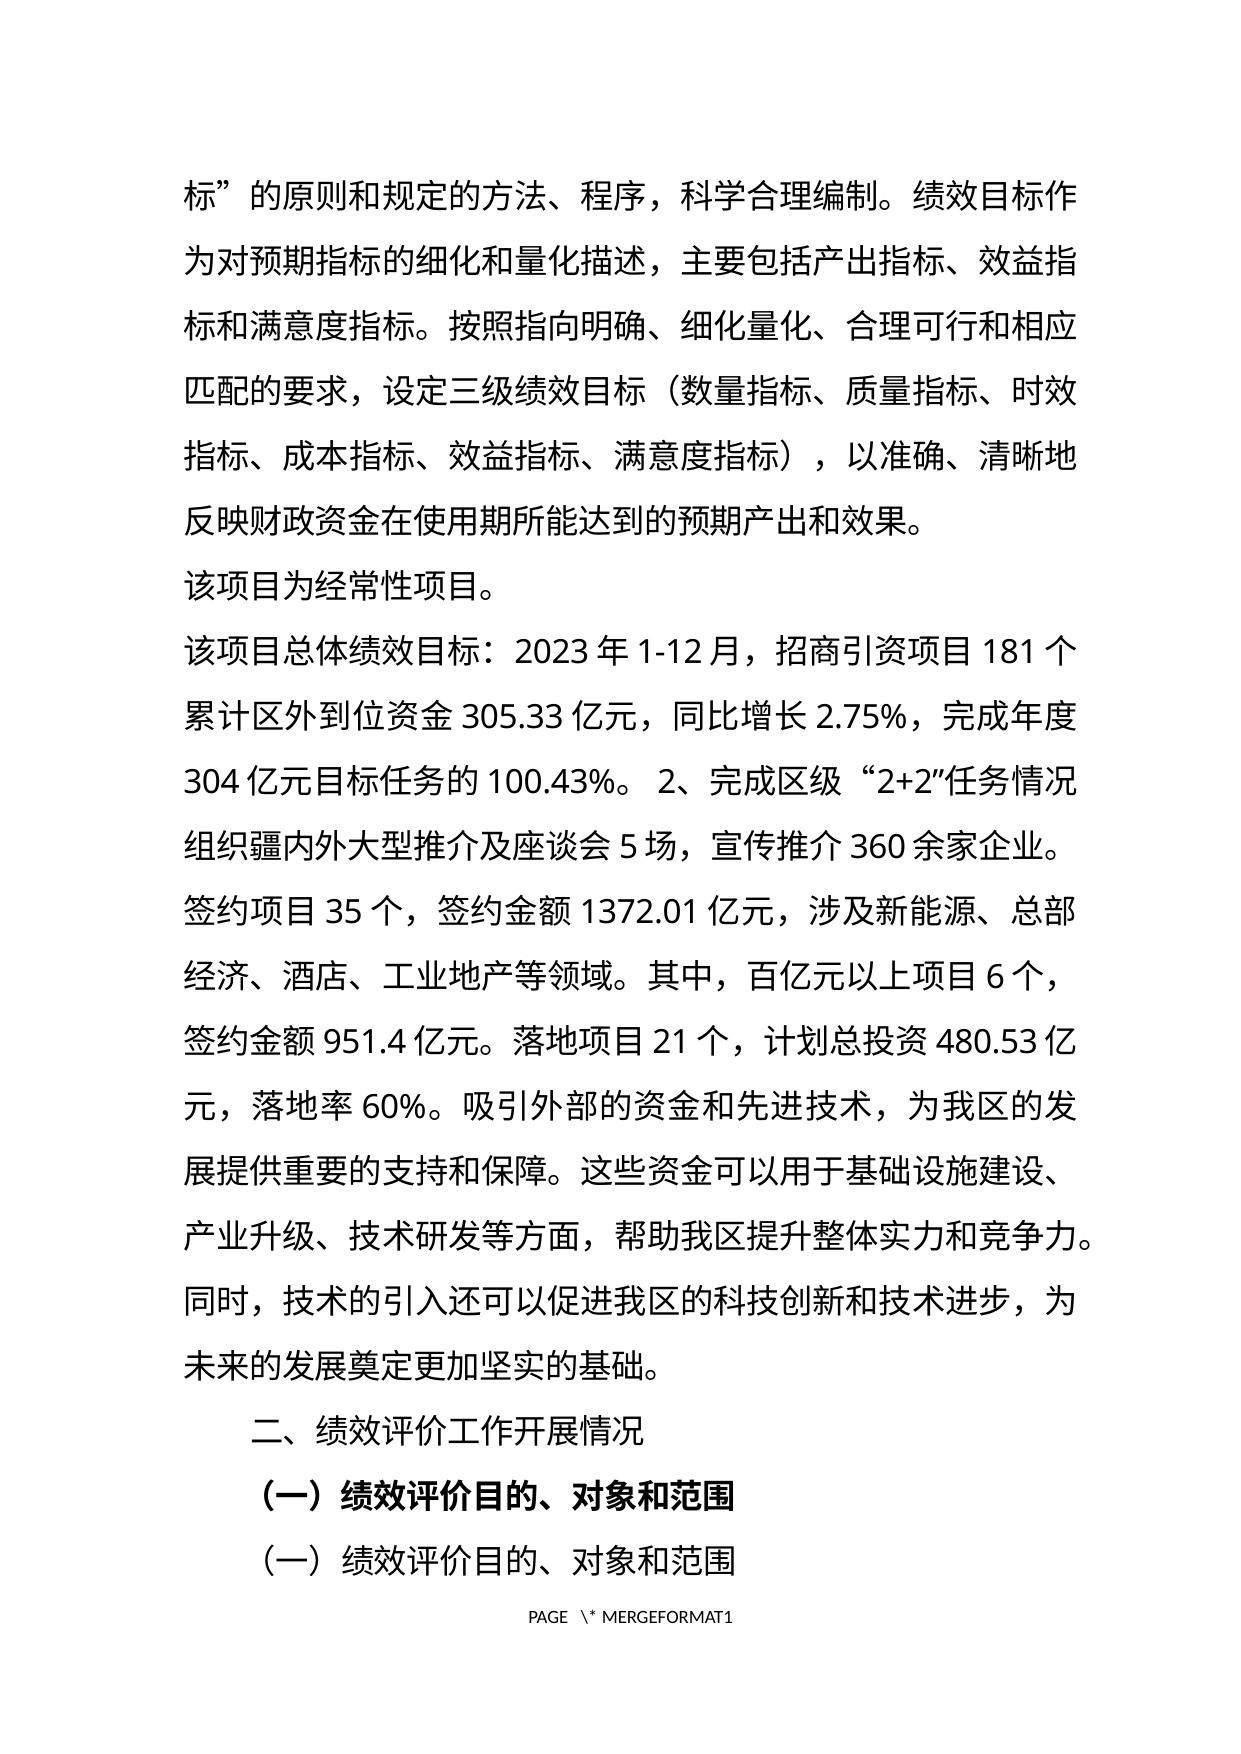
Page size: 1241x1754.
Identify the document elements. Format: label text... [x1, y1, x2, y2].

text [183, 162, 1078, 1397]
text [183, 1527, 1078, 1592]
text （一）绩效评价目的、对象和范围 [183, 1462, 1078, 1527]
text 二、绩效评价工作开展情况 [183, 1397, 1078, 1462]
